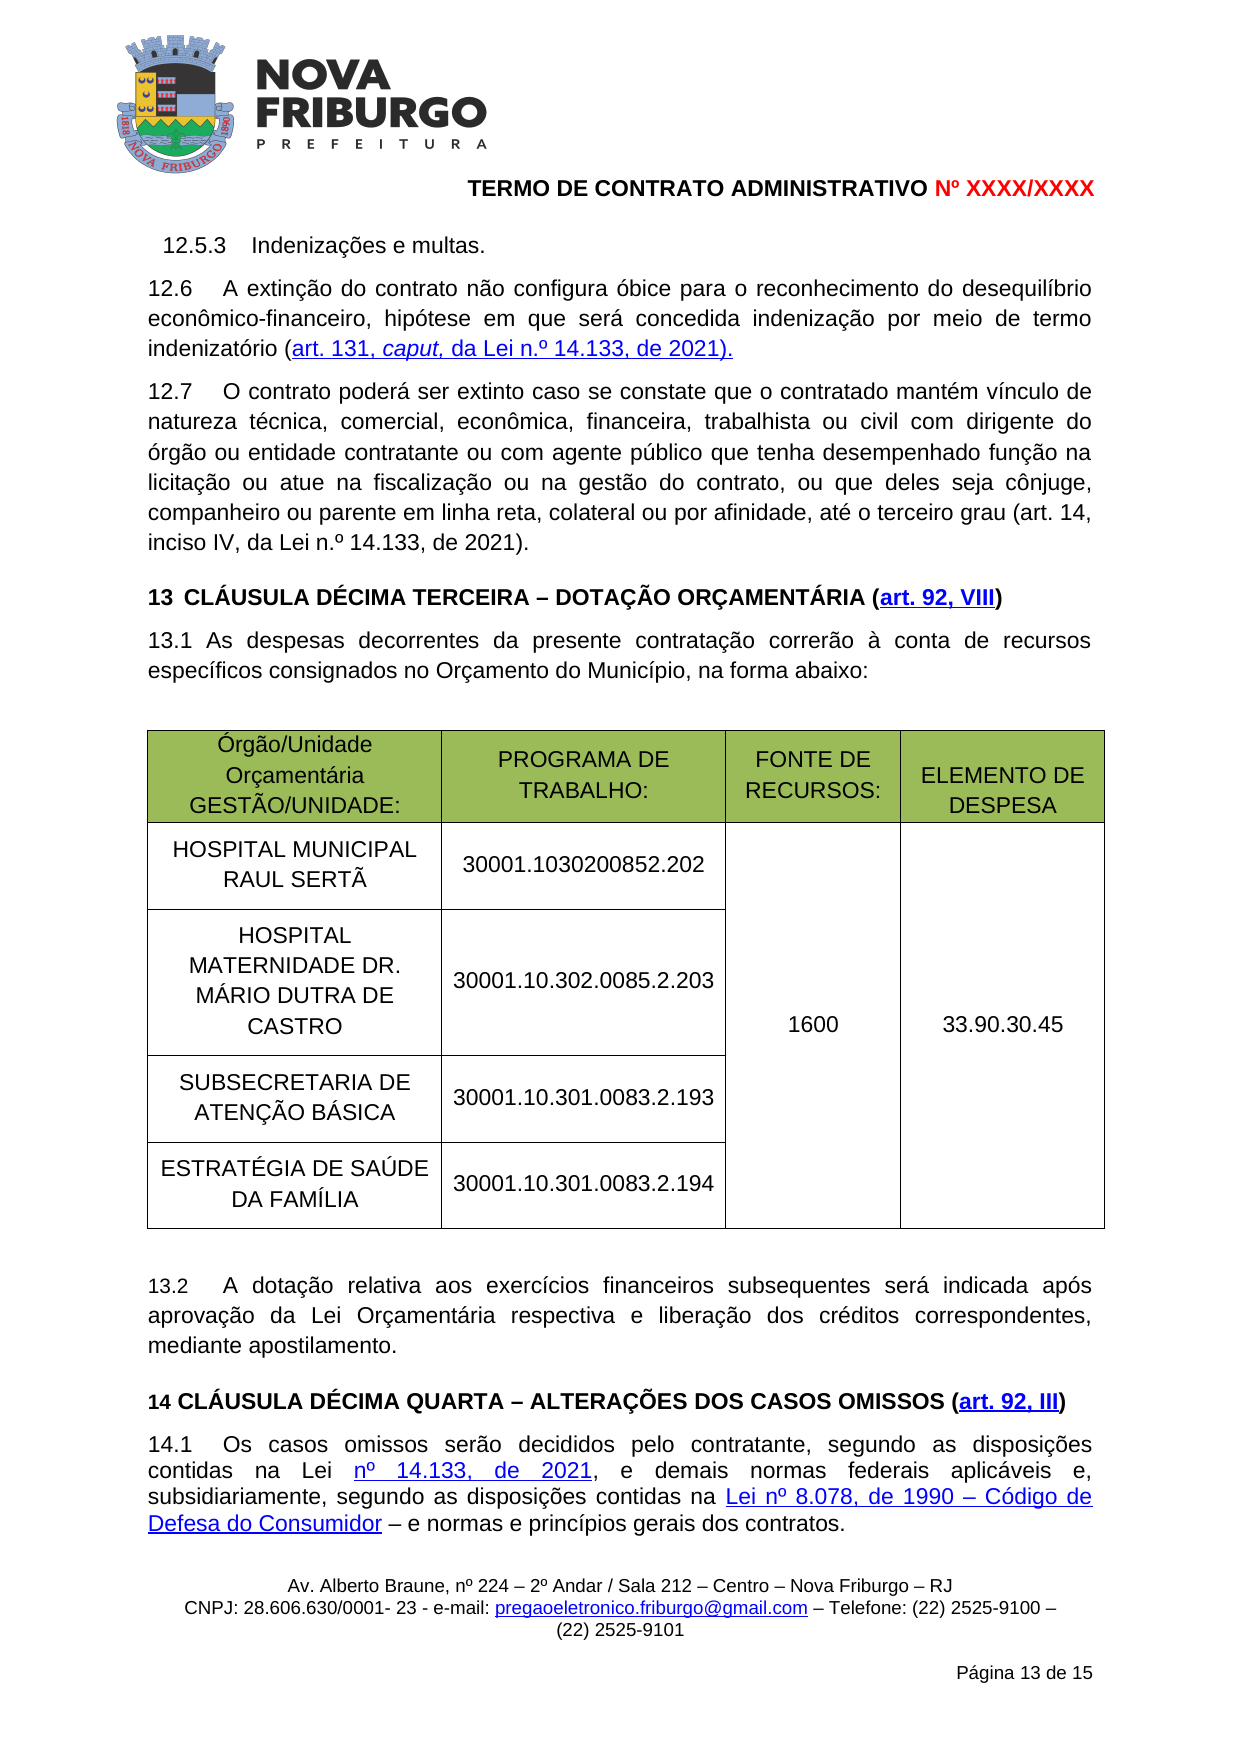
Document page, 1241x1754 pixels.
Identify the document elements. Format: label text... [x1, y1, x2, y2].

picture [103, 29, 500, 175]
list O contrato poderá ser extinto caso se constate que o contratado mantém vínculo de natureza técnica, comercial, econômica, financeira, trabalhista ou civil com dirigente do órgão ou entidade contratante ou com agente público que tenha desempenhado função na licitação ou atue na fiscalização ou na gestão do contrato, ou que deles seja cônjuge, companheiro ou parente em linha reta, colateral ou por afinidade, até o terceiro grau (art. 14, inciso IV, da Lei n.º 14.133, de 2021). [148, 378, 1092, 555]
table_header ELEMENTO DE DESPESA [901, 731, 1104, 822]
list 13.1 As despesas decorrentes da presente contratação correrão à conta de recursos específicos consignados no Orçamento do Município, na forma abaixo: [148, 627, 1092, 684]
table_cell HOSPITAL MUNICIPAL RAUL SERTÃ [148, 823, 441, 908]
table_cell 30001.10.302.0085.2.203 [442, 910, 725, 1055]
table_cell HOSPITAL MATERNIDADE DR. MÁRIO DUTRA DE CASTRO [148, 910, 441, 1055]
list Indenizações e multas. [162, 232, 1092, 258]
table_cell 30001.10.301.0083.2.194 [442, 1143, 725, 1228]
list A dotação relativa aos exercícios financeiros subsequentes será indicada após aprovação da Lei Orçamentária respectiva e liberação dos créditos correspondentes, mediante apostilamento. [148, 1272, 1092, 1359]
list Os casos omissos serão decididos pelo contratante, segundo as disposições contidas na Lei nº 14.133, de 2021, e demais normas federais aplicáveis e, subsidiariamente, segundo as disposições contidas na Lei nº 8.078, de 1990 – Código de Defesa do Consumidor – e normas e princípios gerais dos contratos. [148, 1431, 1092, 1536]
list A extinção do contrato não configura óbice para o reconhecimento do desequilíbrio econômico-financeiro, hipótese em que será concedida indenização por meio de termo indenizatório (art. 131, caput, da Lei n.º 14.133, de 2021). [148, 275, 1092, 362]
table_cell 30001.10.301.0083.2.193 [442, 1056, 725, 1142]
table_header FONTE DE RECURSOS: [726, 731, 900, 822]
table_header PROGRAMA DE TRABALHO: [442, 731, 725, 822]
table_cell 33.90.30.45 [901, 823, 1104, 1228]
table_cell SUBSECRETARIA DE ATENÇÃO BÁSICA [148, 1056, 441, 1142]
table_cell 1600 [726, 823, 900, 1228]
table_header Órgão/Unidade Orçamentária GESTÃO/UNIDADE: [148, 731, 441, 822]
list CLÁUSULA DÉCIMA TERCEIRA – DOTAÇÃO ORÇAMENTÁRIA (art. 92, VIII) [148, 584, 1092, 611]
list CLÁUSULA DÉCIMA QUARTA – ALTERAÇÕES DOS CASOS OMISSOS (art. 92, III) [148, 1388, 1092, 1414]
table_cell ESTRATÉGIA DE SAÚDE DA FAMÍLIA [148, 1143, 441, 1228]
table_cell 30001.1030200852.202 [442, 823, 725, 908]
